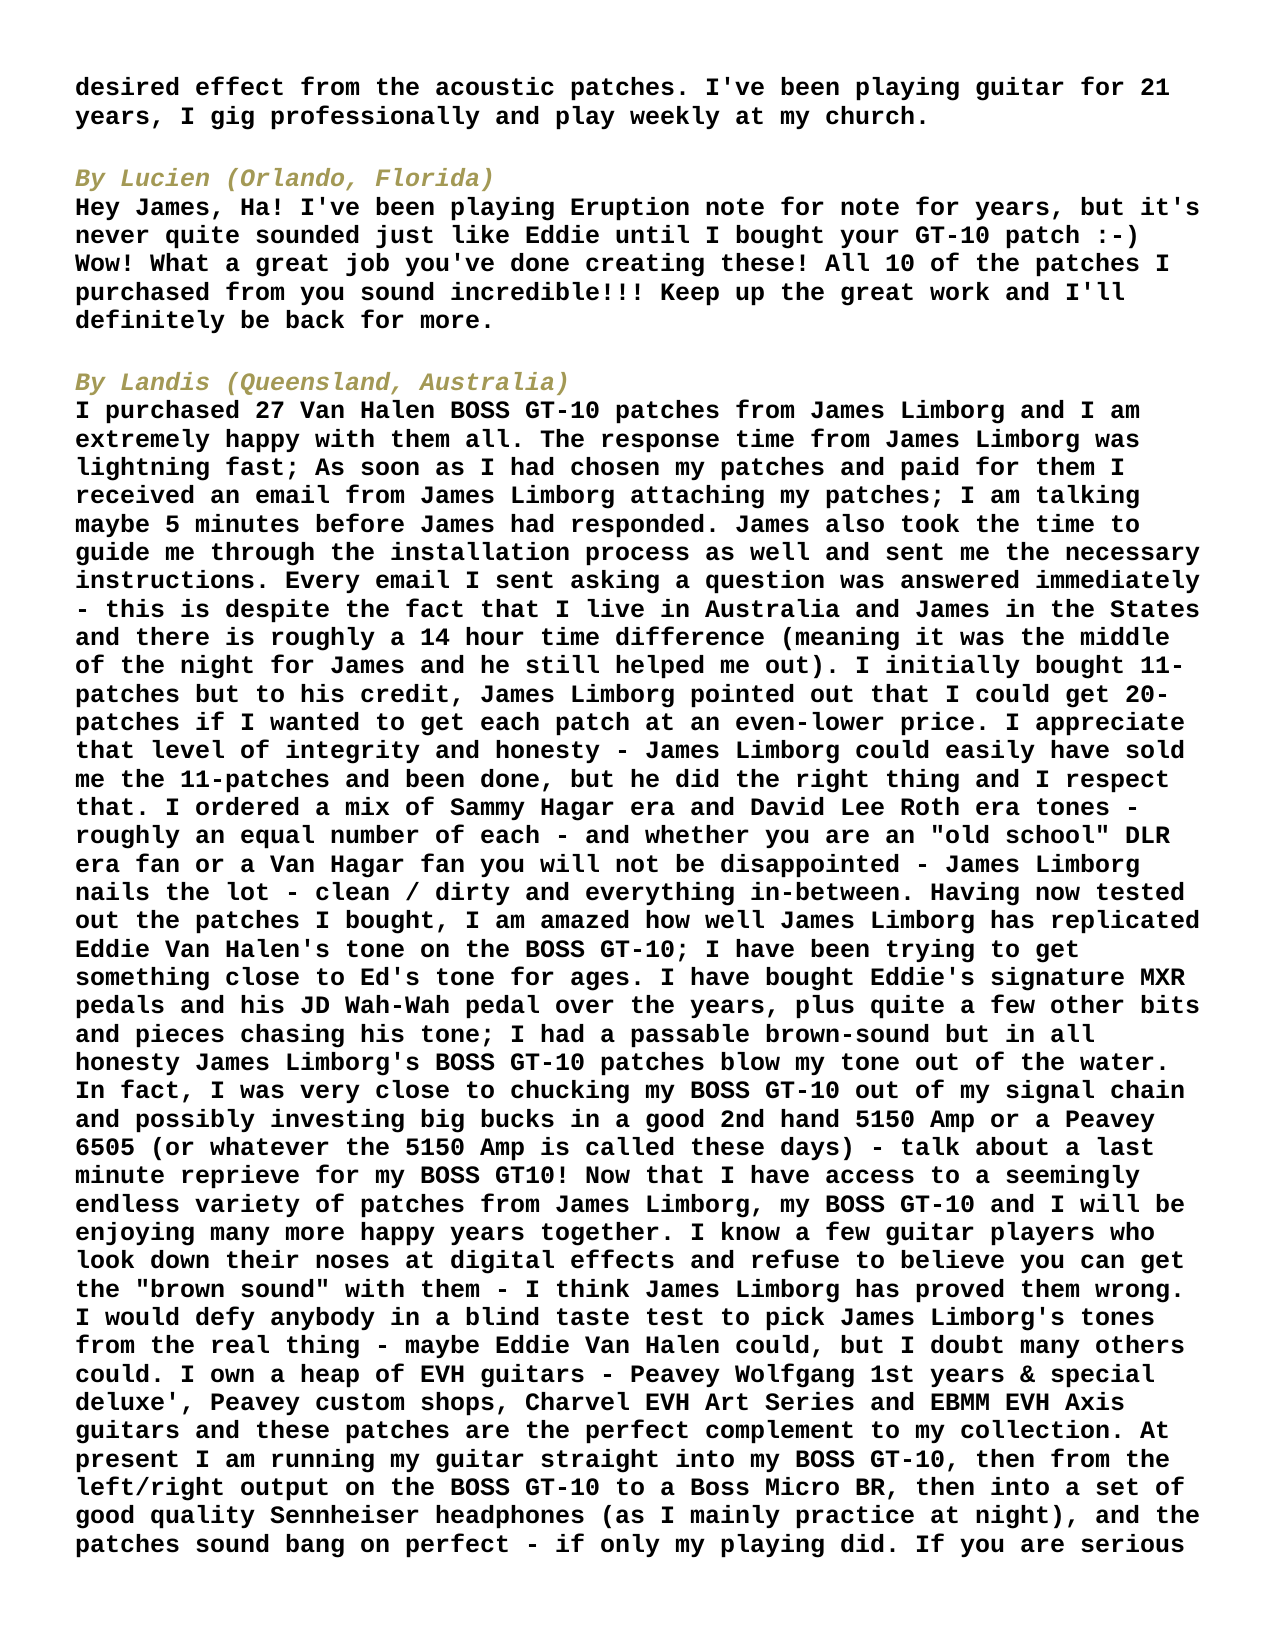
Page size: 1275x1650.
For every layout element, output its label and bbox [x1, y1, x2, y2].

text [75, 75, 1200, 1560]
